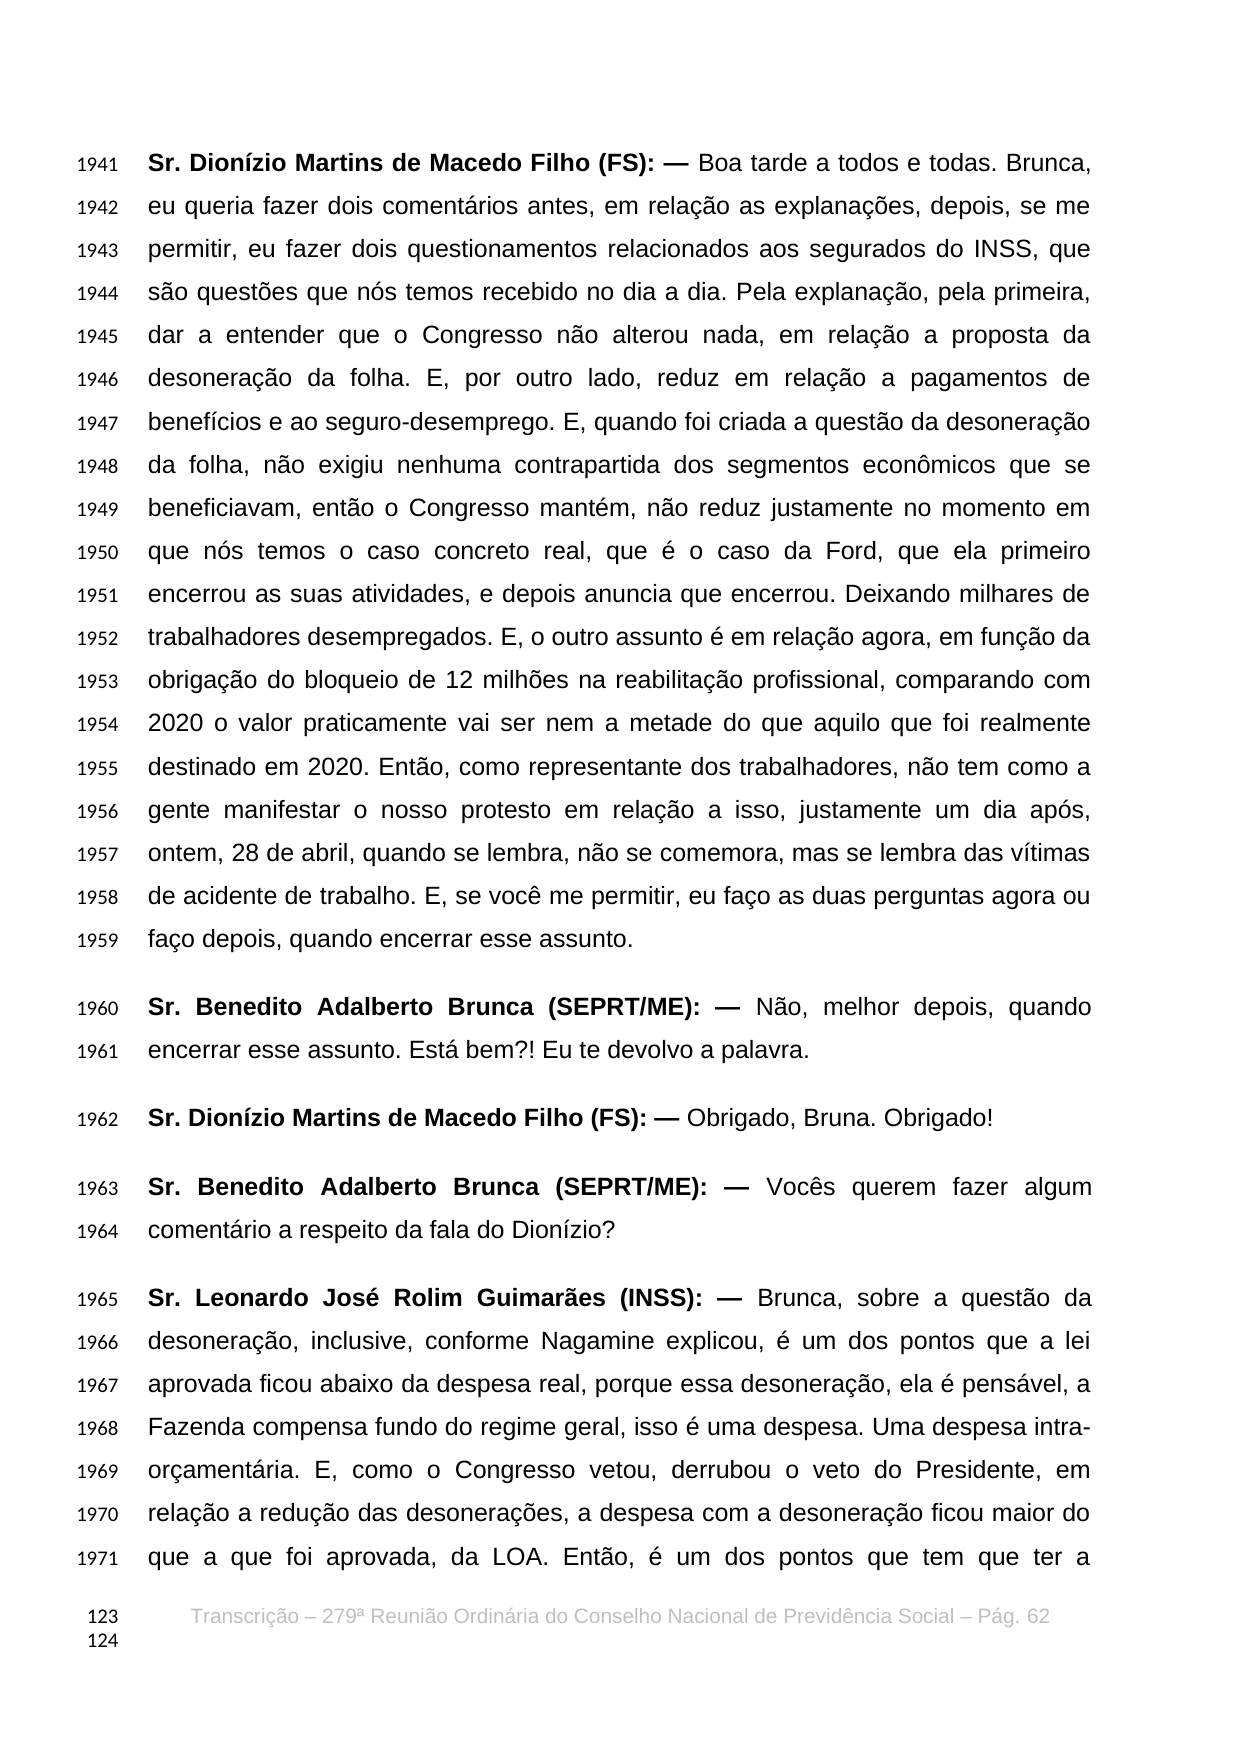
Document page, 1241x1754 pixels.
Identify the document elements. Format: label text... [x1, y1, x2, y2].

text Sr. Benedito Adalberto Brunca (SEPRT/ME): — Não, melhor depois, quando encerrar esse assunto. Está bem?! Eu te devolvo a palavra. [148, 992, 1092, 1064]
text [148, 1283, 1092, 1570]
text Sr. Benedito Adalberto Brunca (SEPRT/ME): — Vocês querem fazer algum comentário a respeito da fala do Dionízio? [148, 1171, 1092, 1243]
text Sr. Dionízio Martins de Macedo Filho (FS): — Boa tarde a todos e todas. Brunca, eu queria fazer dois comentários antes, em relação as explanações, depois, se me permitir, eu fazer dois questionamentos relacionados aos segurados do INSS, que são questões que nós temos recebido no dia a dia. Pela explanação, pela primeira, dar a entender que o Congresso não alterou nada, em relação a proposta da desoneração da folha. E, por outro lado, reduz em relação a pagamentos de benefícios e ao seguro-desemprego. E, quando foi criada a questão da desoneração da folha, não exigiu nenhuma contrapartida dos segmentos econômicos que se beneficiavam, então o Congresso mantém, não reduz justamente no momento em que nós temos o caso concreto real, que é o caso da Ford, que ela primeiro encerrou as suas atividades, e depois anuncia que encerrou. Deixando milhares de trabalhadores desempregados. E, o outro assunto é em relação agora, em função da obrigação do bloqueio de 12 milhões na reabilitação profissional, comparando com 2020 o valor praticamente vai ser nem a metade do que aquilo que foi realmente destinado em 2020. Então, como representante dos trabalhadores, não tem como a gente manifestar o nosso protesto em relação a isso, justamente um dia após, ontem, 28 de abril, quando se lembra, não se comemora, mas se lembra das vítimas de acidente de trabalho. E, se você me permitir, eu faço as duas perguntas agora ou faço depois, quando encerrar esse assunto. [148, 148, 1092, 953]
text Sr. Dionízio Martins de Macedo Filho (FS): — Obrigado, Bruna. Obrigado! [148, 1103, 1092, 1132]
